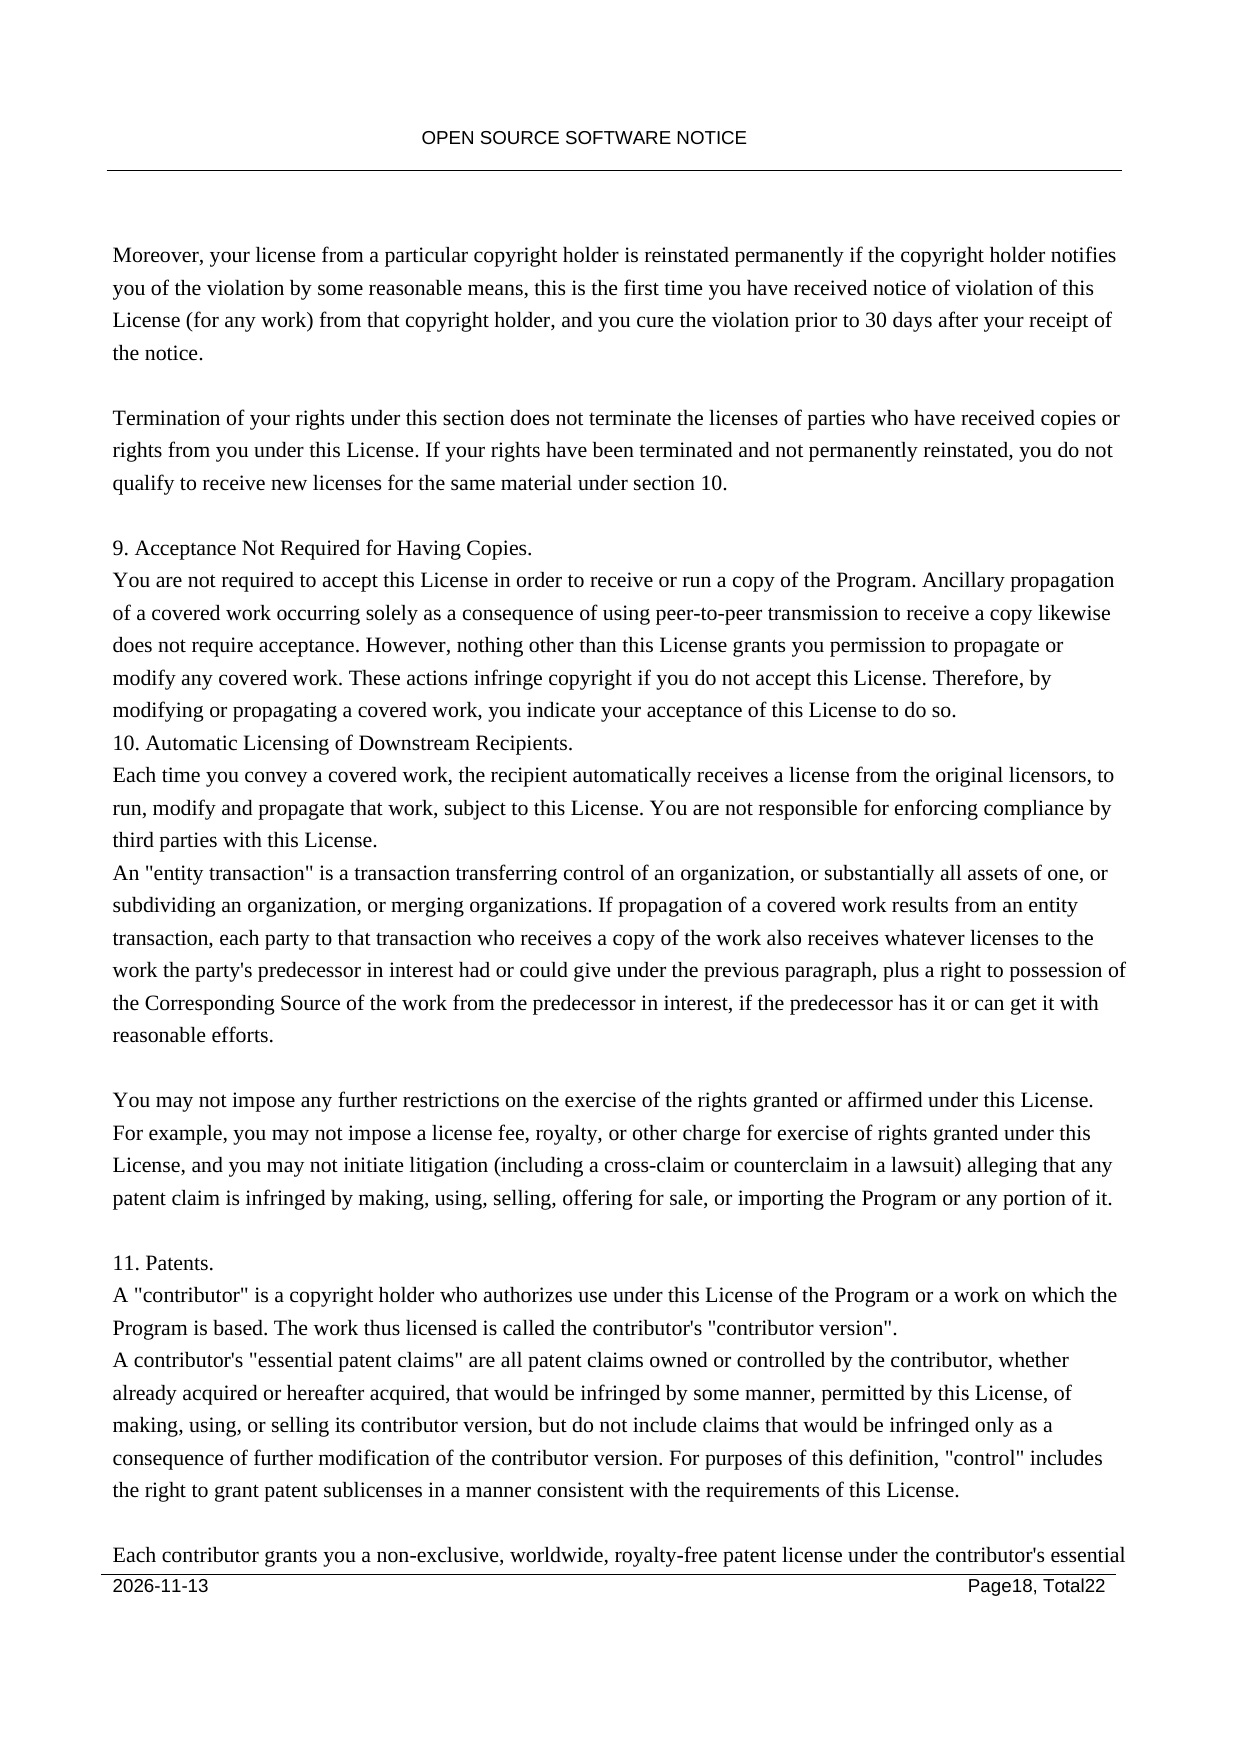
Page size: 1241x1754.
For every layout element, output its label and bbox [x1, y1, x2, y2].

text [112, 206, 1128, 1571]
